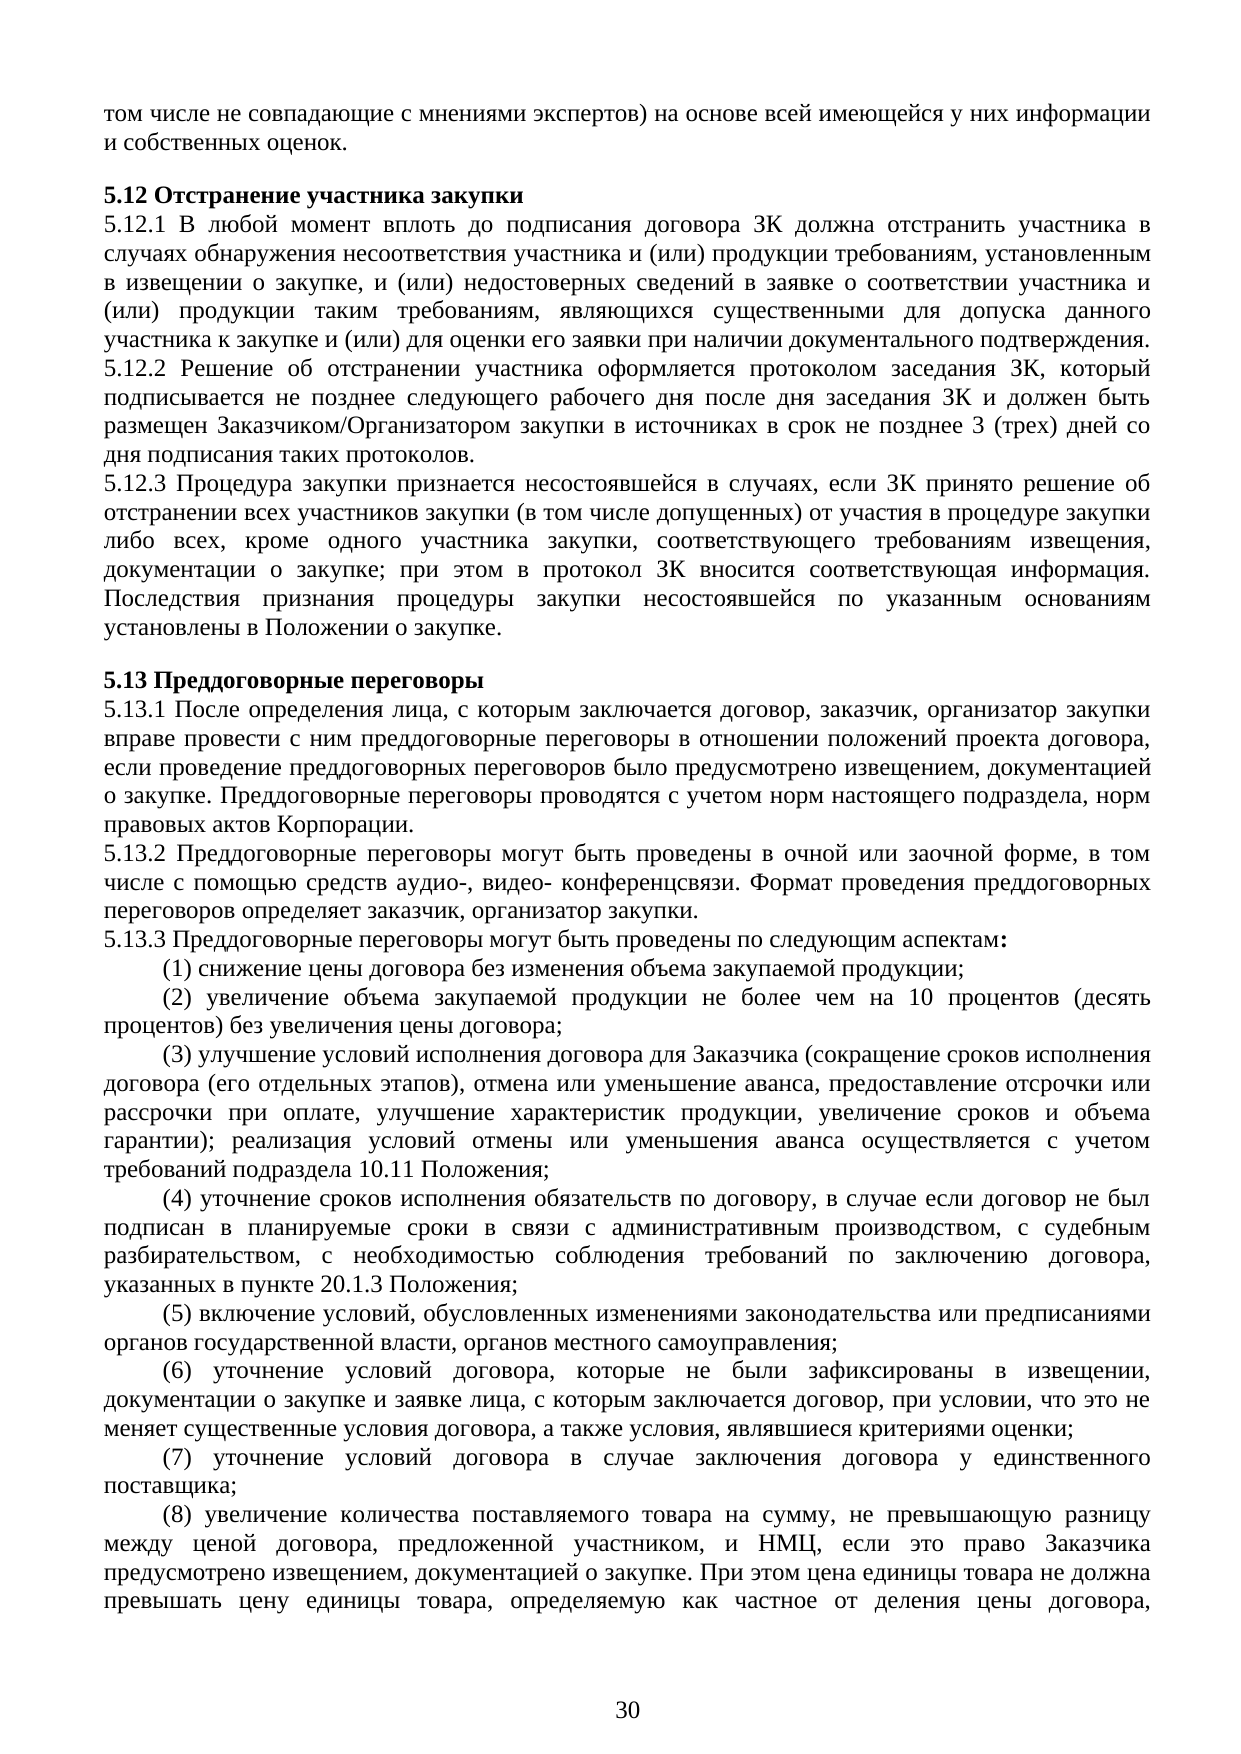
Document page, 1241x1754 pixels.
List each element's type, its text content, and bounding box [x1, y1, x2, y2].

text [103, 1499, 1152, 1614]
text 5.12.2 Решение об отстранении участника оформляется протоколом заседания ЗК, который подписывается не позднее следующего рабочего дня после дня заседания ЗК и должен быть размещен Заказчиком/Организатором закупки в источниках в срок не позднее 3 (трех) дней со дня подписания таких протоколов. [103, 353, 1152, 468]
text 5.12.1 В любой момент вплоть до подписания договора ЗК должна отстранить участника в случаях обнаружения несоответствия участника и (или) продукции требованиям, установленным в извещении о закупке, и (или) недостоверных сведений в заявке о соответствии участника и (или) продукции таким требованиям, являющихся существенными для допуска данного участника к закупке и (или) для оценки его заявки при наличии документального подтверждения. [103, 209, 1152, 353]
text (7) уточнение условий договора в случае заключения договора у единственного поставщика; [103, 1442, 1152, 1499]
text 5.12.3 Процедура закупки признается несостоявшейся в случаях, если ЗК принято решение об отстранении всех участников закупки (в том числе допущенных) от участия в процедуре закупки либо всех, кроме одного участника закупки, соответствующего требованиям извещения, документации о закупке; при этом в протокол ЗК вносится соответствующая информация. Последствия признания процедуры закупки несостоявшейся по указанным основаниям установлены в Положении о закупке. [103, 468, 1152, 640]
text 5.13.3 Преддоговорные переговоры могут быть проведены по следующим аспектам: [103, 924, 1152, 953]
text (5) включение условий, обусловленных изменениями законодательства или предписаниями органов государственной власти, органов местного самоуправления; [103, 1298, 1152, 1355]
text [103, 98, 1152, 155]
text (2) увеличение объема закупаемой продукции не более чем на 10 процентов (десять процентов) без увеличения цены договора; [103, 982, 1152, 1039]
text (1) снижение цены договора без изменения объема закупаемой продукции; [103, 953, 1152, 982]
text 5.13 Преддоговорные переговоры [103, 665, 1152, 694]
text 5.13.1 После определения лица, с которым заключается договор, заказчик, организатор закупки вправе провести с ним преддоговорные переговоры в отношении положений проекта договора, если проведение преддоговорных переговоров было предусмотрено извещением, документацией о закупке. Преддоговорные переговоры проводятся с учетом норм настоящего подраздела, норм правовых актов Корпорации. [103, 694, 1152, 838]
text (4) уточнение сроков исполнения обязательств по договору, в случае если договор не был подписан в планируемые сроки в связи с административным производством, с судебным разбирательством, с необходимостью соблюдения требований по заключению договора, указанных в пункте 20.1.3 Положения; [103, 1183, 1152, 1298]
text (6) уточнение условий договора, которые не были зафиксированы в извещении, документации о закупке и заявке лица, с которым заключается договор, при условии, что это не меняет существенные условия договора, а также условия, являвшиеся критериями оценки; [103, 1355, 1152, 1442]
text 5.13.2 Преддоговорные переговоры могут быть проведены в очной или заочной форме, в том числе с помощью средств аудио-, видео- конференцсвязи. Формат проведения преддоговорных переговоров определяет заказчик, организатор закупки. [103, 838, 1152, 924]
text (3) улучшение условий исполнения договора для Заказчика (сокращение сроков исполнения договора (его отдельных этапов), отмена или уменьшение аванса, предоставление отсрочки или рассрочки при оплате, улучшение характеристик продукции, увеличение сроков и объема гарантии); реализация условий отмены или уменьшения аванса осуществляется с учетом требований подраздела 10.11 Положения; [103, 1039, 1152, 1183]
text 5.12 Отстранение участника закупки [103, 180, 1152, 209]
